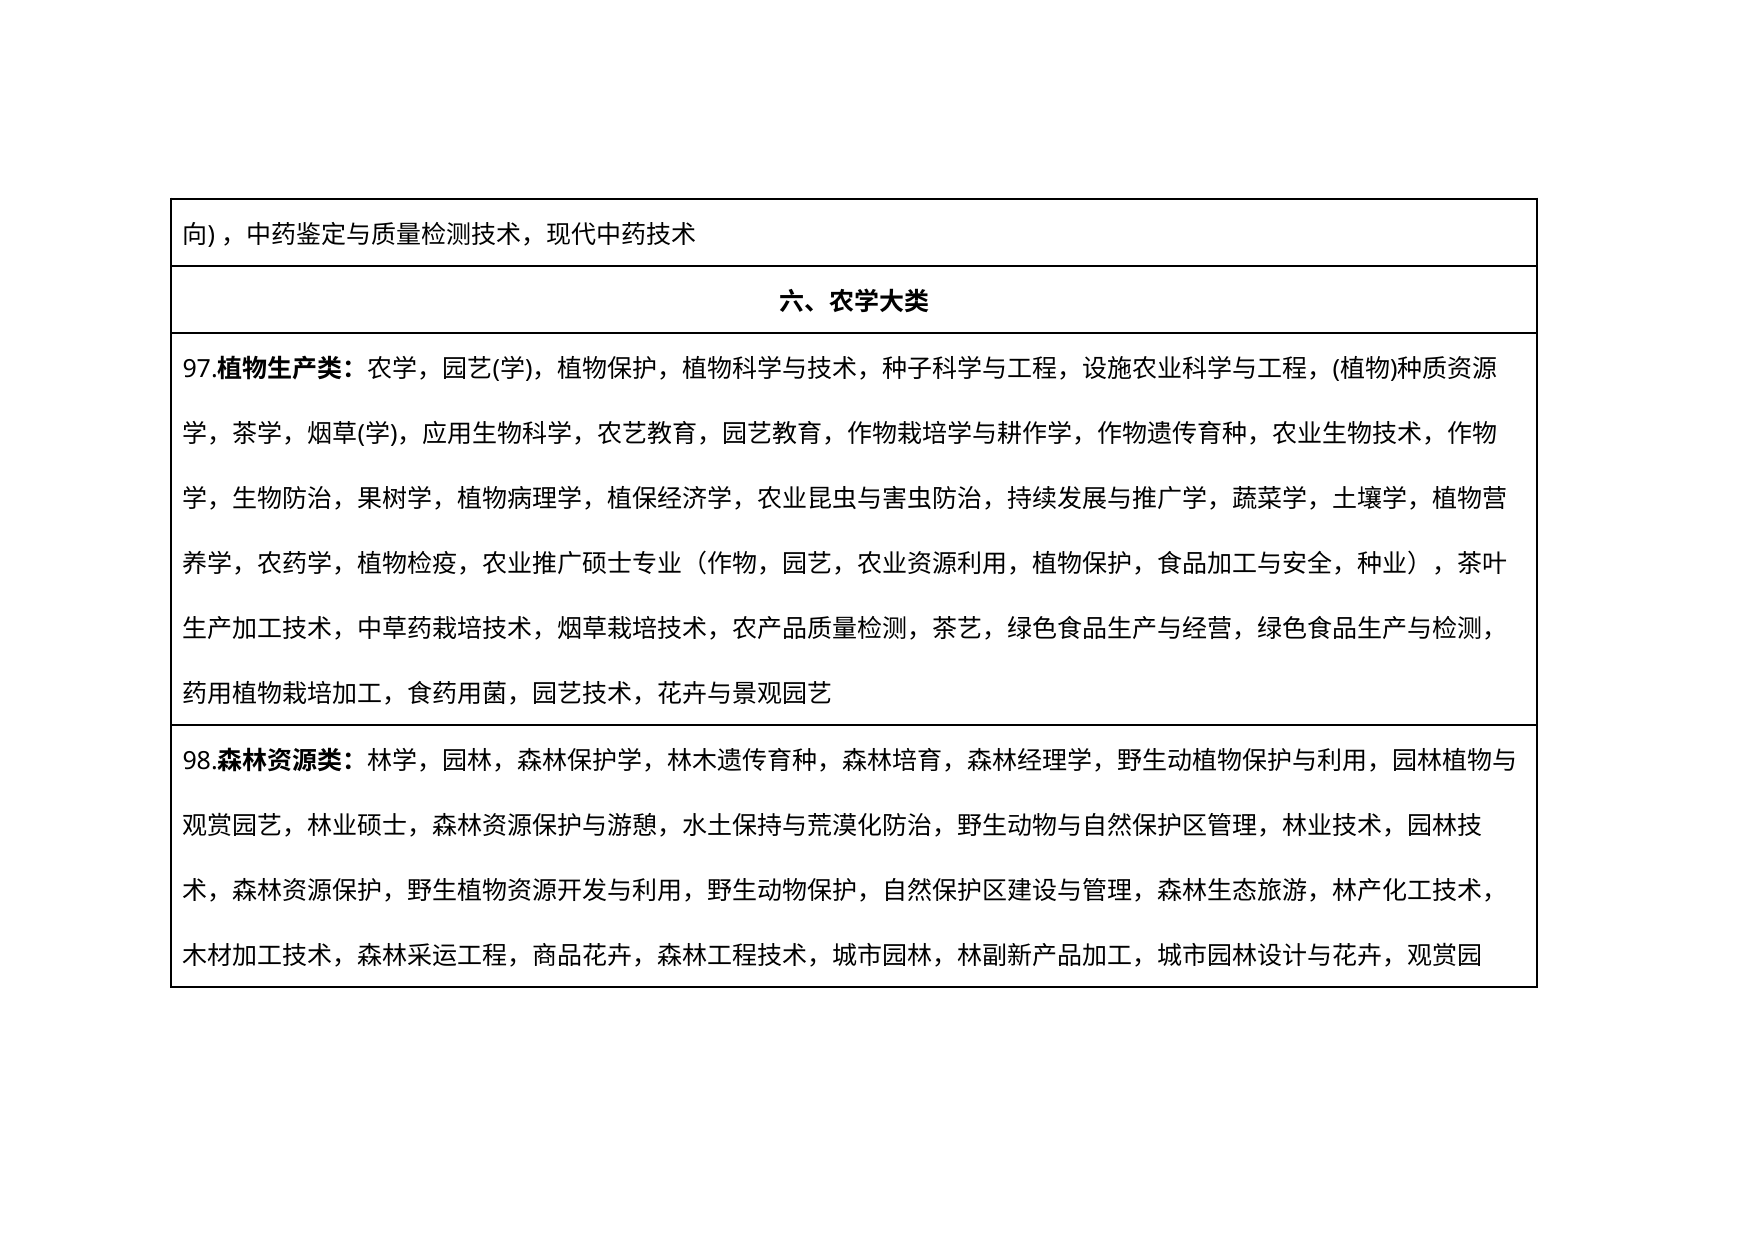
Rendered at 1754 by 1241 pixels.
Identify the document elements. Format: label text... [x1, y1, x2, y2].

table_cell 六、农学大类 [172, 267, 1536, 332]
table_cell 97.植物生产类：农学，园艺(学)，植物保护，植物科学与技术，种子科学与工程，设施农业科学与工程，(植物)种质资源学，茶学，烟草(学)，应用生物科学，农艺教育，园艺教育，作物栽培学与耕作学，作物遗传育种，农业生物技术，作物学，生物防治，果树学，植物病理学，植保经济学，农业昆虫与害虫防治，持续发展与推广学，蔬菜学，土壤学，植物营养学，农药学，植物检疫，农业推广硕士专业（作物，园艺，农业资源利用，植物保护，食品加工与安全，种业），茶叶生产加工技术，中草药栽培技术，烟草栽培技术，农产品质量检测，茶艺，绿色食品生产与经营，绿色食品生产与检测，药用植物栽培加工，食药用菌，园艺技术，花卉与景观园艺 [172, 334, 1536, 724]
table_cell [172, 726, 1536, 986]
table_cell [172, 200, 1536, 265]
